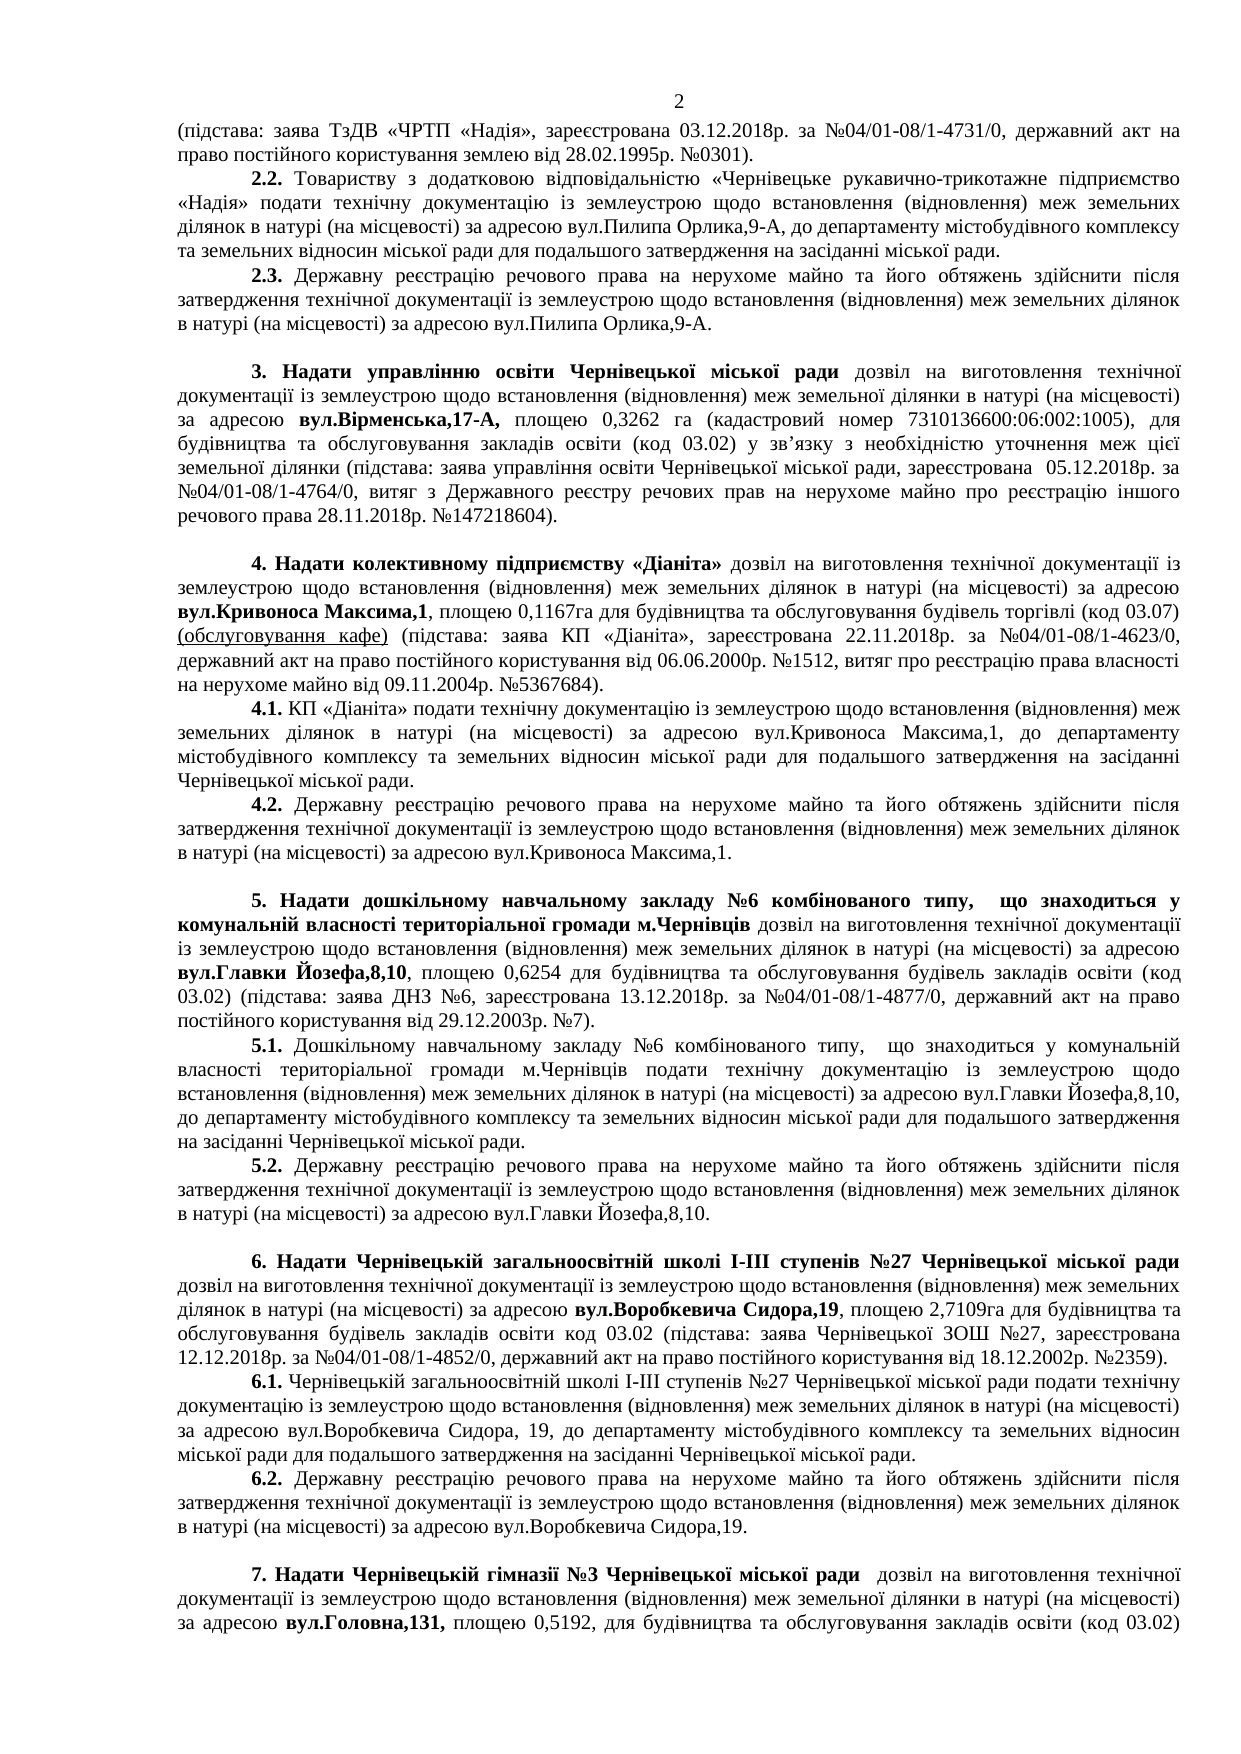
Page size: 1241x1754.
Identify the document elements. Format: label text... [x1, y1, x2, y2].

text 5.1. Дошкільному навчальному закладу №6 комбінованого типу, що знаходиться у комунальній власності територіальної громади м.Чернівців подати технічну документацію із землеустрою щодо встановлення (відновлення) меж земельних ділянок в натурі (на місцевості) за адресою вул.Главки Йозефа,8,10, до департаменту містобудівного комплексу та земельних відносин міської ради для подальшого затвердження на засіданні Чернівецької міської ради. [177, 1032, 1181, 1153]
text 2.2. Товариству з додатковою відповідальністю «Чернівецьке рукавично-трикотажне підприємство «Надія» подати технічну документацію із землеустрою щодо встановлення (відновлення) меж земельних ділянок в натурі (на місцевості) за адресою вул.Пилипа Орлика,9-А, до департаменту містобудівного комплексу та земельних відносин міської ради для подальшого затвердження на засіданні міської ради. [177, 166, 1181, 262]
text 6. Надати Чернівецькій загальноосвітній школі І-ІІІ ступенів №27 Чернівецької міської ради дозвіл на виготовлення технічної документації із землеустрою щодо встановлення (відновлення) меж земельних ділянок в натурі (на місцевості) за адресою вул.Воробкевича Сидора,19, площею 2,7109га для будівництва та обслуговування будівель закладів освіти код 03.02 (підстава: заява Чернівецької ЗОШ №27, зареєстрована 12.12.2018р. за №04/01-08/1-4852/0, державний акт на право постійного користування від 18.12.2002р. №2359). [177, 1249, 1181, 1369]
text 4.1. КП «Діаніта» подати технічну документацію із землеустрою щодо встановлення (відновлення) меж земельних ділянок в натурі (на місцевості) за адресою вул.Кривоноса Максима,1, до департаменту містобудівного комплексу та земельних відносин міської ради для подальшого затвердження на засіданні Чернівецької міської ради. [177, 696, 1181, 792]
text 3. Надати управлінню освіти Чернівецької міської ради дозвіл на виготовлення технічної документації із землеустрою щодо встановлення (відновлення) меж земельної ділянки в натурі (на місцевості) за адресою вул.Вірменська,17-А, площею 0,3262 га (кадастровий номер 7310136600:06:002:1005), для будівництва та обслуговування закладів освіти (код 03.02) у зв’язку з необхідністю уточнення меж цієї земельної ділянки (підстава: заява управління освіти Чернівецької міської ради, зареєстрована 05.12.2018р. за №04/01-08/1-4764/0, витяг з Державного реєстру речових прав на нерухоме майно про реєстрацію іншого речового права 28.11.2018р. №147218604). [177, 359, 1181, 527]
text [177, 118, 1181, 166]
text 6.2. Державну реєстрацію речового права на нерухоме майно та його обтяжень здійснити після затвердження технічної документації із землеустрою щодо встановлення (відновлення) меж земельних ділянок в натурі (на місцевості) за адресою вул.Воробкевича Сидора,19. [177, 1466, 1181, 1538]
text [177, 1562, 1181, 1634]
text 5. Надати дошкільному навчальному закладу №6 комбінованого типу, що знаходиться у комунальній власності територіальної громади м.Чернівців дозвіл на виготовлення технічної документації із землеустрою щодо встановлення (відновлення) меж земельних ділянок в натурі (на місцевості) за адресою вул.Главки Йозефа,8,10, площею 0,6254 для будівництва та обслуговування будівель закладів освіти (код 03.02) (підстава: заява ДНЗ №6, зареєстрована 13.12.2018р. за №04/01-08/1-4877/0, державний акт на право постійного користування від 29.12.2003р. №7). [177, 888, 1181, 1032]
text 5.2. Державну реєстрацію речового права на нерухоме майно та його обтяжень здійснити після затвердження технічної документації із землеустрою щодо встановлення (відновлення) меж земельних ділянок в натурі (на місцевості) за адресою вул.Главки Йозефа,8,10. [177, 1153, 1181, 1225]
text 4. Надати колективному підприємству «Діаніта» дозвіл на виготовлення технічної документації із землеустрою щодо встановлення (відновлення) меж земельних ділянок в натурі (на місцевості) за адресою вул.Кривоноса Максима,1, площею 0,1167га для будівництва та обслуговування будівель торгівлі (код 03.07) (обслуговування кафе) (підстава: заява КП «Діаніта», зареєстрована 22.11.2018р. за №04/01-08/1-4623/0, державний акт на право постійного користування від 06.06.2000р. №1512, витяг про реєстрацію права власності на нерухоме майно від 09.11.2004р. №5367684). [177, 551, 1181, 696]
text 6.1. Чернівецькій загальноосвітній школі І-ІІІ ступенів №27 Чернівецької міської ради подати технічну документацію із землеустрою щодо встановлення (відновлення) меж земельних ділянок в натурі (на місцевості) за адресою вул.Воробкевича Сидора, 19, до департаменту містобудівного комплексу та земельних відносин міської ради для подальшого затвердження на засіданні Чернівецької міської ради. [177, 1369, 1181, 1466]
text 2.3. Державну реєстрацію речового права на нерухоме майно та його обтяжень здійснити після затвердження технічної документації із землеустрою щодо встановлення (відновлення) меж земельних ділянок в натурі (на місцевості) за адресою вул.Пилипа Орлика,9-А. [177, 262, 1181, 335]
text 4.2. Державну реєстрацію речового права на нерухоме майно та його обтяжень здійснити після затвердження технічної документації із землеустрою щодо встановлення (відновлення) меж земельних ділянок в натурі (на місцевості) за адресою вул.Кривоноса Максима,1. [177, 792, 1181, 864]
